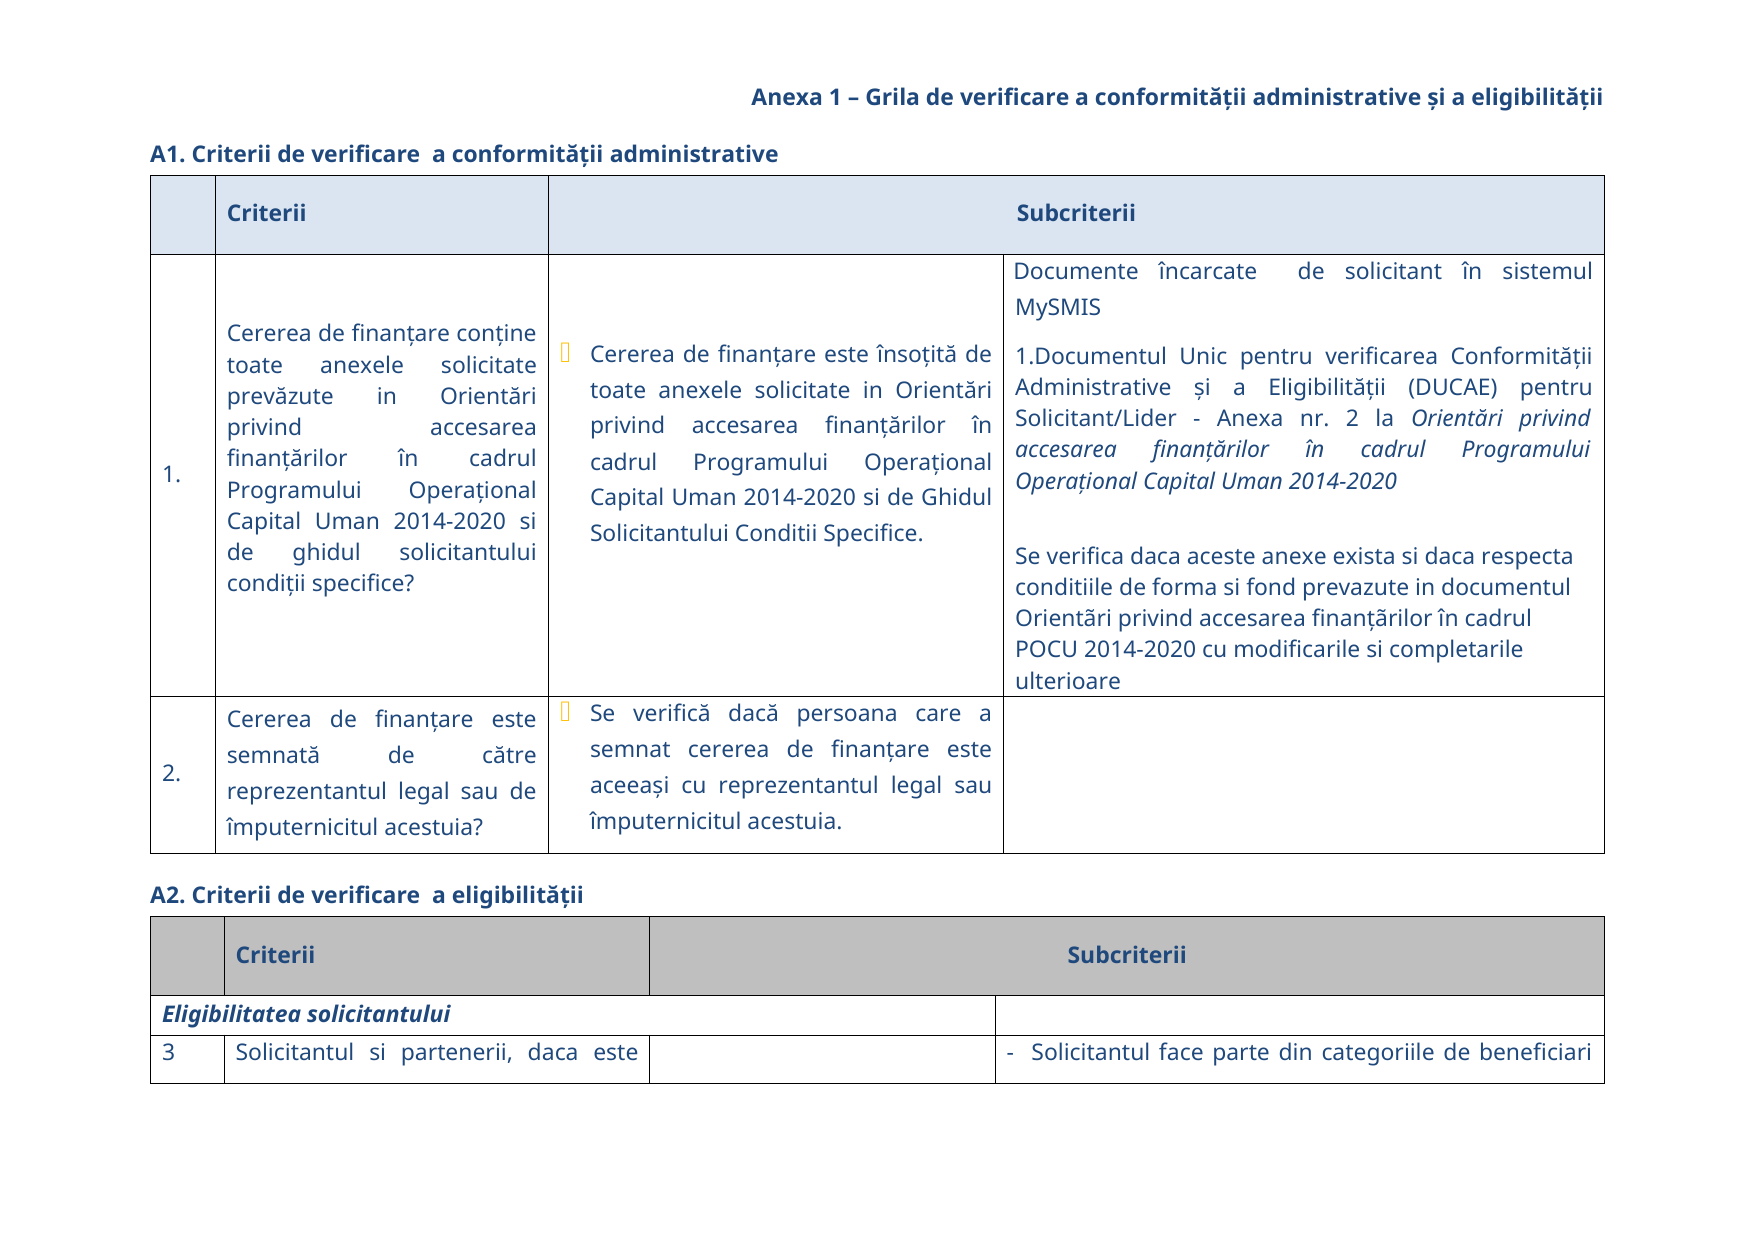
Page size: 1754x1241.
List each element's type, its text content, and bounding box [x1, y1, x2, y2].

subtitle Anexa 1 – Grila de verificare a conformității administrative și a eligibilității [150, 81, 1604, 112]
table_cell 1. [151, 255, 215, 696]
table_header Criterii [225, 917, 649, 995]
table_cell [225, 1036, 649, 1083]
table_cell Se verifică dacă persoana care a semnat cererea de finanțare este aceeași cu reprezentantul legal sau împuternicitul acestuia. [549, 697, 1003, 853]
table_header [151, 176, 215, 254]
table_header Subcriterii [549, 176, 1604, 254]
table_header Criterii [216, 176, 548, 254]
subtitle A1. Criterii de verificare a conformității administrative [150, 137, 1604, 169]
table_header [151, 917, 224, 995]
subtitle A2. Criterii de verificare a eligibilității [150, 879, 1604, 910]
table_cell Documente încarcate de solicitant în sistemul MySMIS 1.Documentul Unic pentru verificarea Conformității Administrative și a Eligibilității (DUCAE) pentru Solicitant/Lider - Anexa nr. 2 la Orientări privind accesarea finanțărilor în cadrul Programului Operațional Capital Uman 2014-2020 Se verifica daca aceste anexe exista si daca respecta conditiile de forma si fond prevazute in documentul Orientãri privind accesarea finanțãrilor în cadrul POCU 2014-2020 cu modificarile si completarile ulterioare [1004, 255, 1604, 696]
table_cell 3 [151, 1036, 224, 1083]
table_cell Cererea de finanțare este însoțită de toate anexele solicitate in Orientări privind accesarea finanțărilor în cadrul Programului Operațional Capital Uman 2014-2020 si de Ghidul Solicitantului Conditii Specifice. [549, 255, 1003, 696]
table_header Subcriterii [650, 917, 1604, 995]
table_cell Cererea de finanțare conține toate anexele solicitate prevăzute in Orientări privind accesarea finanțărilor în cadrul Programului Operațional Capital Uman 2014-2020 si de ghidul solicitantului condiții specifice? [216, 255, 548, 696]
table_cell 2. [151, 697, 215, 853]
table_cell [650, 1036, 995, 1083]
table_cell Eligibilitatea solicitantului [151, 996, 995, 1034]
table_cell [996, 1036, 1604, 1083]
table_cell [1004, 697, 1604, 853]
table_cell [996, 996, 1604, 1034]
table_cell Cererea de finanțare este semnată de către reprezentantul legal sau de împuternicitul acestuia? [216, 697, 548, 853]
